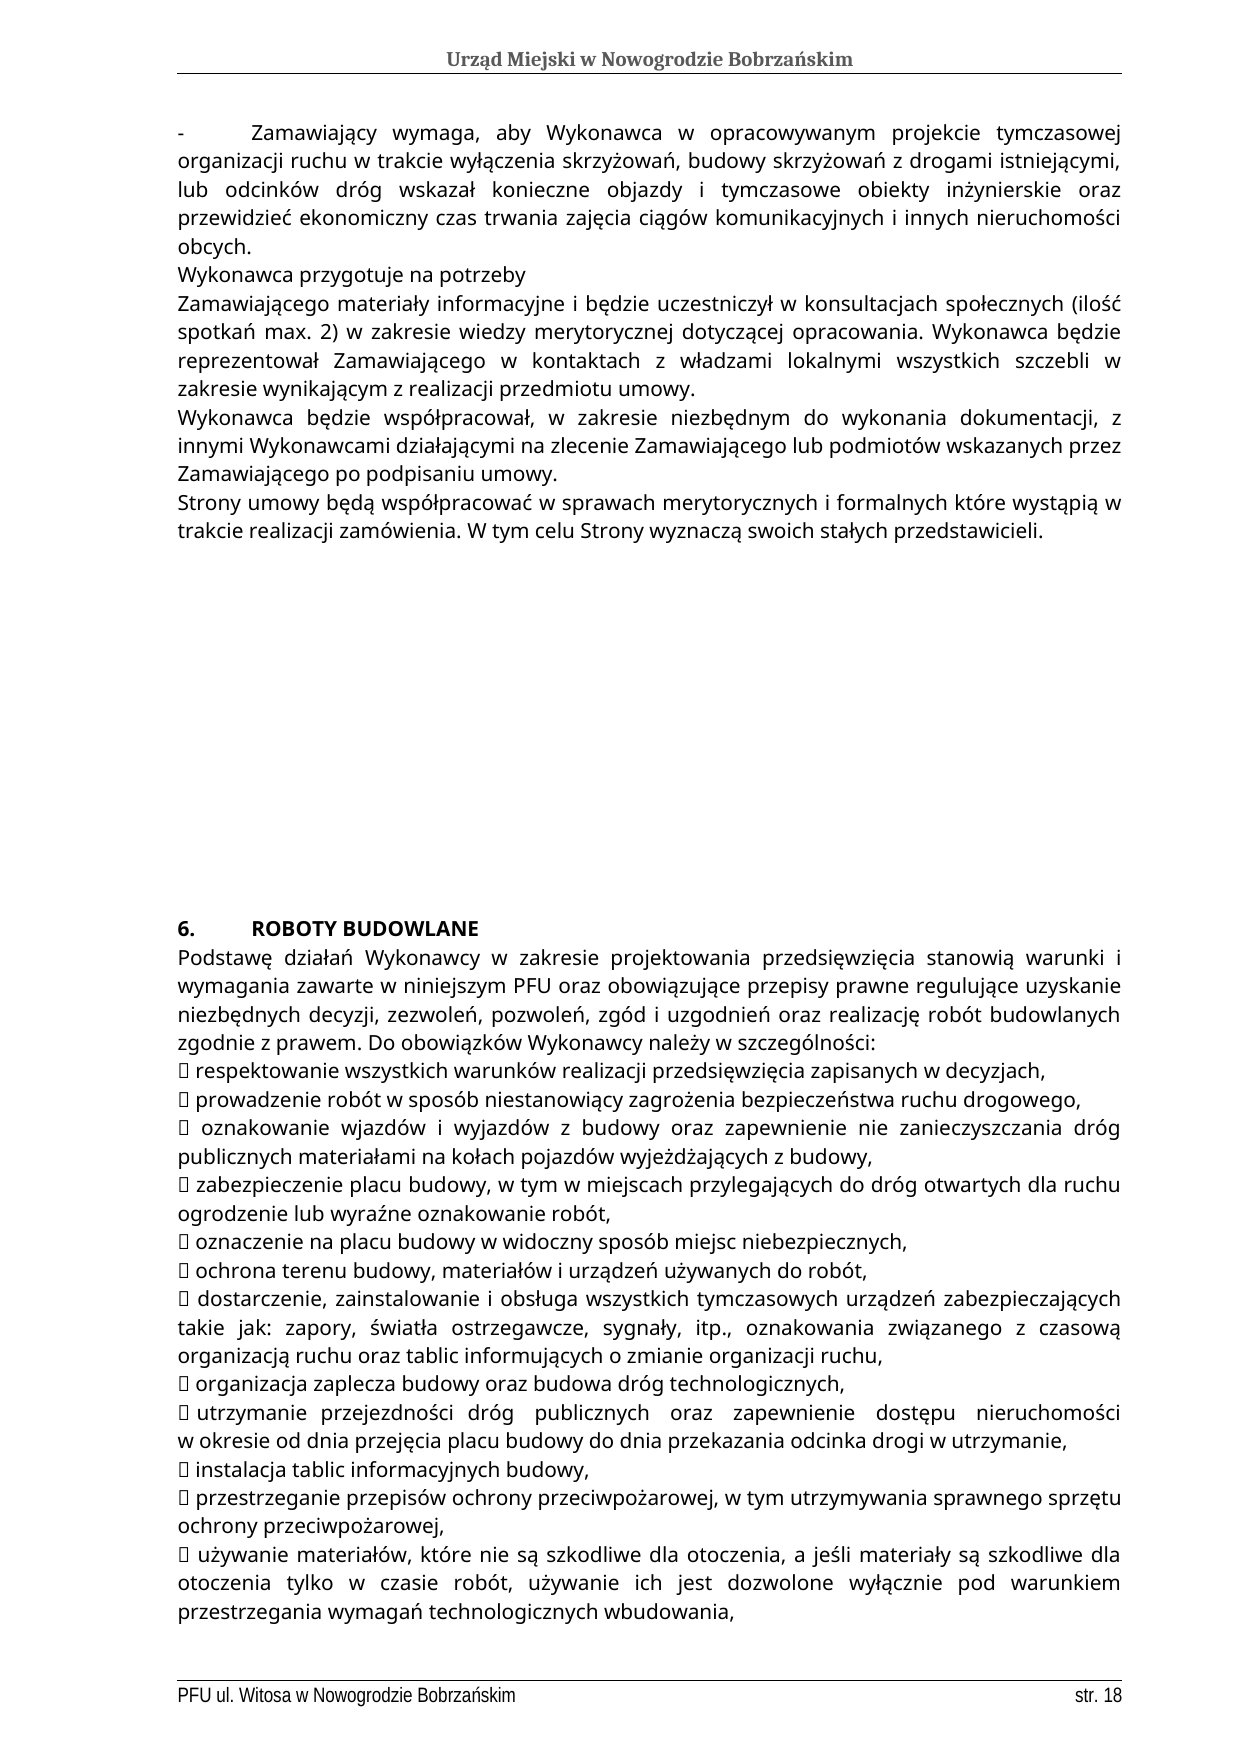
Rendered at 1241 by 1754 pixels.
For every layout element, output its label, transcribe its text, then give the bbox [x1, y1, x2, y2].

text Strony umowy będą współpracować w sprawach merytorycznych i formalnych które wystąpią w trakcie realizacji zamówienia. W tym celu Strony wyznaczą swoich stałych przedstawicieli. [177, 488, 1122, 545]
text  przestrzeganie przepisów ochrony przeciwpożarowej, w tym utrzymywania sprawnego sprzętu ochrony przeciwpożarowej, [177, 1483, 1122, 1540]
text  dostarczenie, zainstalowanie i obsługa wszystkich tymczasowych urządzeń zabezpieczających takie jak: zapory, światła ostrzegawcze, sygnały, itp., oznakowania związanego z czasową organizacją ruchu oraz tablic informujących o zmianie organizacji ruchu, [177, 1284, 1122, 1369]
text  instalacja tablic informacyjnych budowy, [177, 1455, 1122, 1483]
text  utrzymanie przejezdności dróg publicznych oraz zapewnienie dostępu nieruchomości w okresie od dnia przejęcia placu budowy do dnia przekazania odcinka drogi w utrzymanie, [177, 1398, 1122, 1455]
text - Zamawiający wymaga, aby Wykonawca w opracowywanym projekcie tymczasowej organizacji ruchu w trakcie wyłączenia skrzyżowań, budowy skrzyżowań z drogami istniejącymi, lub odcinków dróg wskazał konieczne objazdy i tymczasowe obiekty inżynierskie oraz przewidzieć ekonomiczny czas trwania zajęcia ciągów komunikacyjnych i innych nieruchomości obcych. [177, 118, 1122, 260]
text Wykonawca przygotuje na potrzeby [177, 260, 1122, 289]
text  oznaczenie na placu budowy w widoczny sposób miejsc niebezpiecznych, [177, 1227, 1122, 1256]
text Podstawę działań Wykonawcy w zakresie projektowania przedsięwzięcia stanowią warunki i wymagania zawarte w niniejszym PFU oraz obowiązujące przepisy prawne regulujące uzyskanie niezbędnych decyzji, zezwoleń, pozwoleń, zgód i uzgodnień oraz realizację robót budowlanych zgodnie z prawem. Do obowiązków Wykonawcy należy w szczególności: [177, 943, 1122, 1057]
text  ochrona terenu budowy, materiałów i urządzeń używanych do robót, [177, 1256, 1122, 1284]
text 6. ROBOTY BUDOWLANE [177, 914, 1122, 943]
text  prowadzenie robót w sposób niestanowiący zagrożenia bezpieczeństwa ruchu drogowego, [177, 1085, 1122, 1113]
text Zamawiającego materiały informacyjne i będzie uczestniczył w konsultacjach społecznych (ilość spotkań max. 2) w zakresie wiedzy merytorycznej dotyczącej opracowania. Wykonawca będzie reprezentował Zamawiającego w kontaktach z władzami lokalnymi wszystkich szczebli w zakresie wynikającym z realizacji przedmiotu umowy. [177, 289, 1122, 403]
text  zabezpieczenie placu budowy, w tym w miejscach przylegających do dróg otwartych dla ruchu ogrodzenie lub wyraźne oznakowanie robót, [177, 1170, 1122, 1227]
text  respektowanie wszystkich warunków realizacji przedsięwzięcia zapisanych w decyzjach, [177, 1057, 1122, 1085]
text  organizacja zaplecza budowy oraz budowa dróg technologicznych, [177, 1369, 1122, 1398]
text  używanie materiałów, które nie są szkodliwe dla otoczenia, a jeśli materiały są szkodliwe dla otoczenia tylko w czasie robót, używanie ich jest dozwolone wyłącznie pod warunkiem przestrzegania wymagań technologicznych wbudowania, [177, 1540, 1122, 1625]
text Wykonawca będzie współpracował, w zakresie niezbędnym do wykonania dokumentacji, z innymi Wykonawcami działającymi na zlecenie Zamawiającego lub podmiotów wskazanych przez Zamawiającego po podpisaniu umowy. [177, 403, 1122, 488]
text  oznakowanie wjazdów i wyjazdów z budowy oraz zapewnienie nie zanieczyszczania dróg publicznych materiałami na kołach pojazdów wyjeżdżających z budowy, [177, 1113, 1122, 1170]
